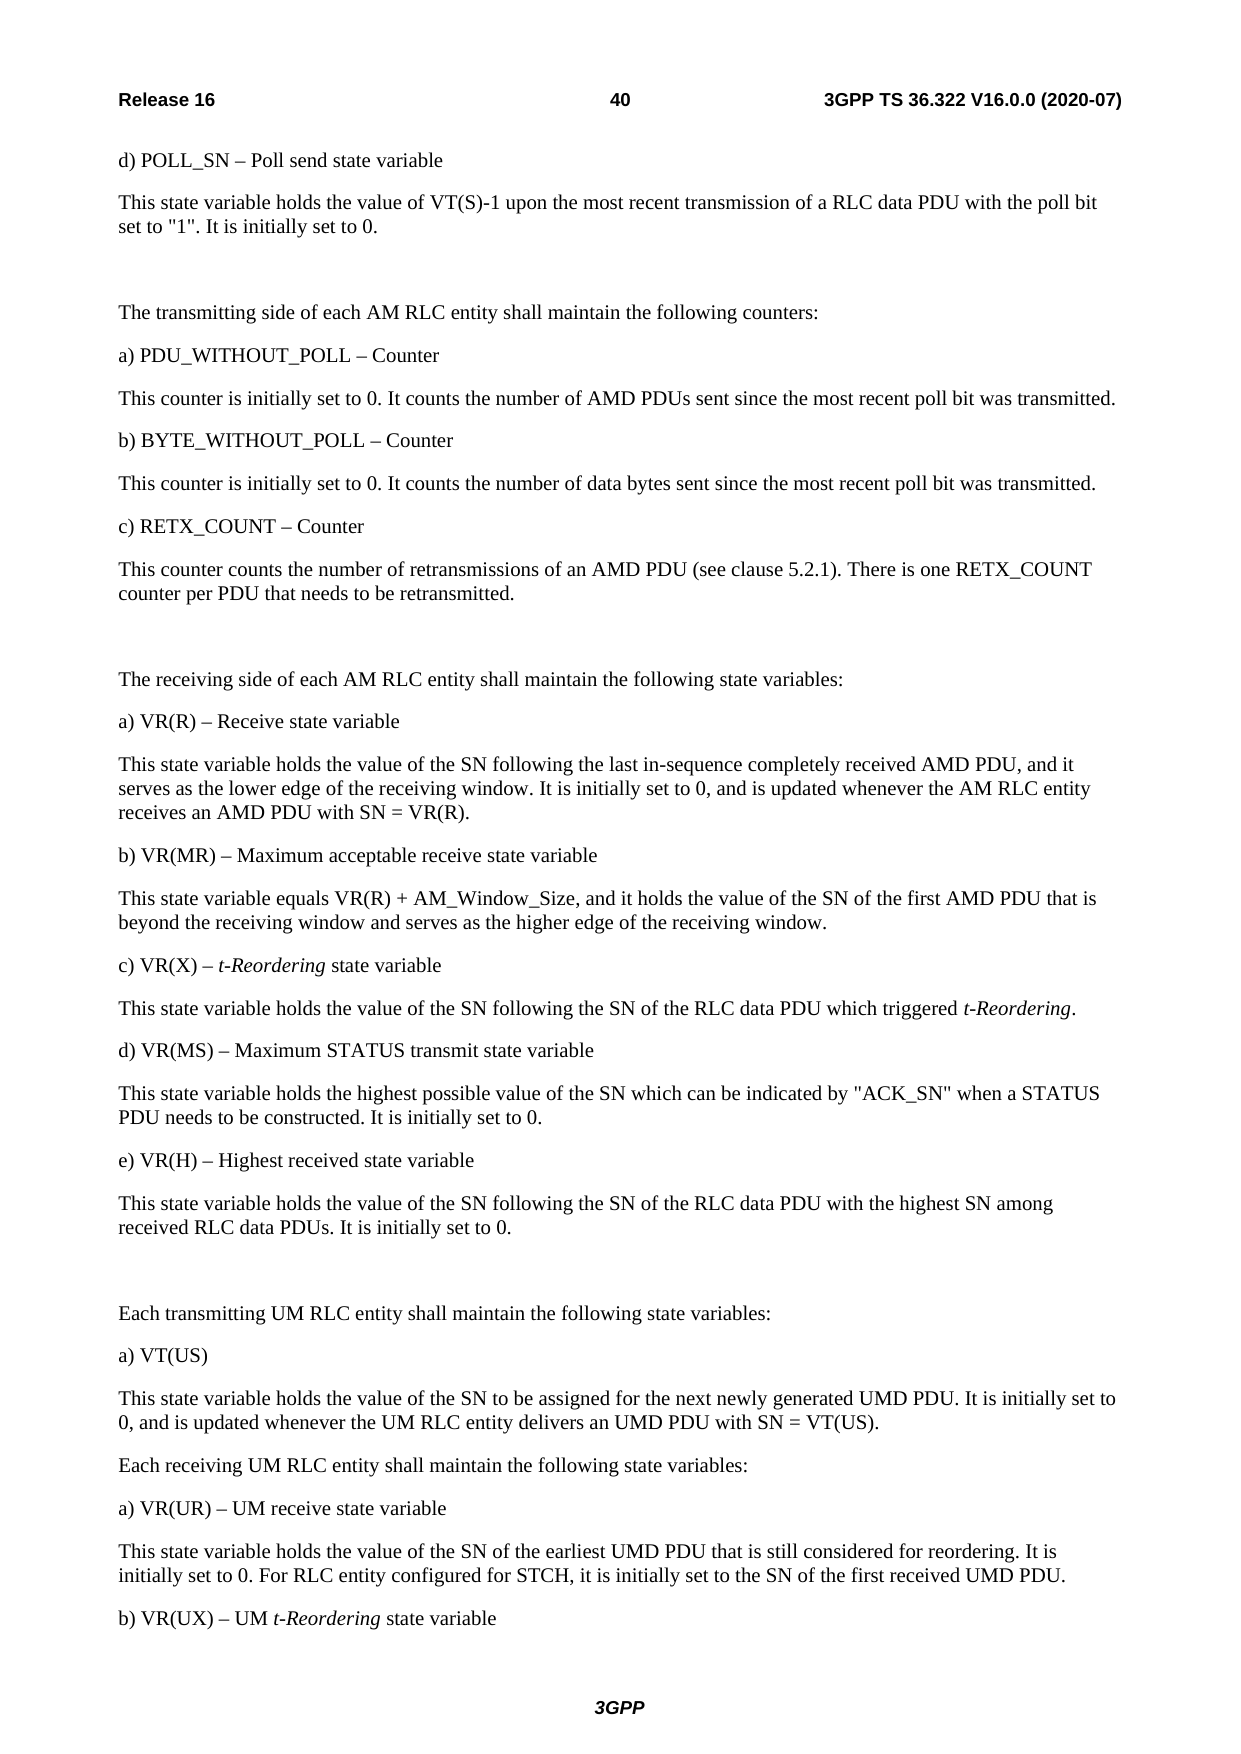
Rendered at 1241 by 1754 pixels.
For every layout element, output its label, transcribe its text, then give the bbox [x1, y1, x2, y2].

text b) VR(UX) – UM t-Reordering state variable [118, 1606, 1122, 1630]
text This counter counts the number of retransmissions of an AMD PDU (see clause 5.2.1). There is one RETX_COUNT counter per PDU that needs to be retransmitted. [118, 557, 1122, 605]
text This counter is initially set to 0. It counts the number of AMD PDUs sent since the most recent poll bit was transmitted. [118, 386, 1122, 410]
text The transmitting side of each AM RLC entity shall maintain the following counters: [118, 300, 1122, 324]
text The receiving side of each AM RLC entity shall maintain the following state variables: [118, 667, 1122, 691]
text This state variable holds the value of the SN following the SN of the RLC data PDU which triggered t-Reordering. [118, 996, 1122, 1020]
text This state variable holds the highest possible value of the SN which can be indicated by "ACK_SN" when a STATUS PDU needs to be constructed. It is initially set to 0. [118, 1081, 1122, 1129]
text Each receiving UM RLC entity shall maintain the following state variables: [118, 1453, 1122, 1477]
text a) VR(UR) – UM receive state variable [118, 1496, 1122, 1520]
text This state variable holds the value of the SN following the SN of the RLC data PDU with the highest SN among received RLC data PDUs. It is initially set to 0. [118, 1191, 1122, 1239]
text d) VR(MS) – Maximum STATUS transmit state variable [118, 1038, 1122, 1062]
text d) POLL_SN – Poll send state variable [118, 147, 1122, 172]
text Each transmitting UM RLC entity shall maintain the following state variables: [118, 1301, 1122, 1325]
text b) BYTE_WITHOUT_POLL – Counter [118, 428, 1122, 452]
text a) VR(R) – Receive state variable [118, 709, 1122, 733]
text This counter is initially set to 0. It counts the number of data bytes sent since the most recent poll bit was transmitted. [118, 471, 1122, 495]
text b) VR(MR) – Maximum acceptable receive state variable [118, 843, 1122, 867]
text This state variable equals VR(R) + AM_Window_Size, and it holds the value of the SN of the first AMD PDU that is beyond the receiving window and serves as the higher edge of the receiving window. [118, 886, 1122, 934]
text This state variable holds the value of the SN following the last in-sequence completely received AMD PDU, and it serves as the lower edge of the receiving window. It is initially set to 0, and is updated whenever the AM RLC entity receives an AMD PDU with SN = VR(R). [118, 752, 1122, 824]
text This state variable holds the value of the SN of the earliest UMD PDU that is still considered for reordering. It is initially set to 0. For RLC entity configured for STCH, it is initially set to the SN of the first received UMD PDU. [118, 1539, 1122, 1587]
text This state variable holds the value of the SN to be assigned for the next newly generated UMD PDU. It is initially set to 0, and is updated whenever the UM RLC entity delivers an UMD PDU with SN = VT(US). [118, 1386, 1122, 1434]
text e) VR(H) – Highest received state variable [118, 1148, 1122, 1172]
text c) VR(X) – t-Reordering state variable [118, 953, 1122, 977]
text a) VT(US) [118, 1343, 1122, 1367]
text c) RETX_COUNT – Counter [118, 514, 1122, 538]
text a) PDU_WITHOUT_POLL – Counter [118, 343, 1122, 367]
text This state variable holds the value of VT(S)-1 upon the most recent transmission of a RLC data PDU with the poll bit set to "1". It is initially set to 0. [118, 190, 1122, 238]
